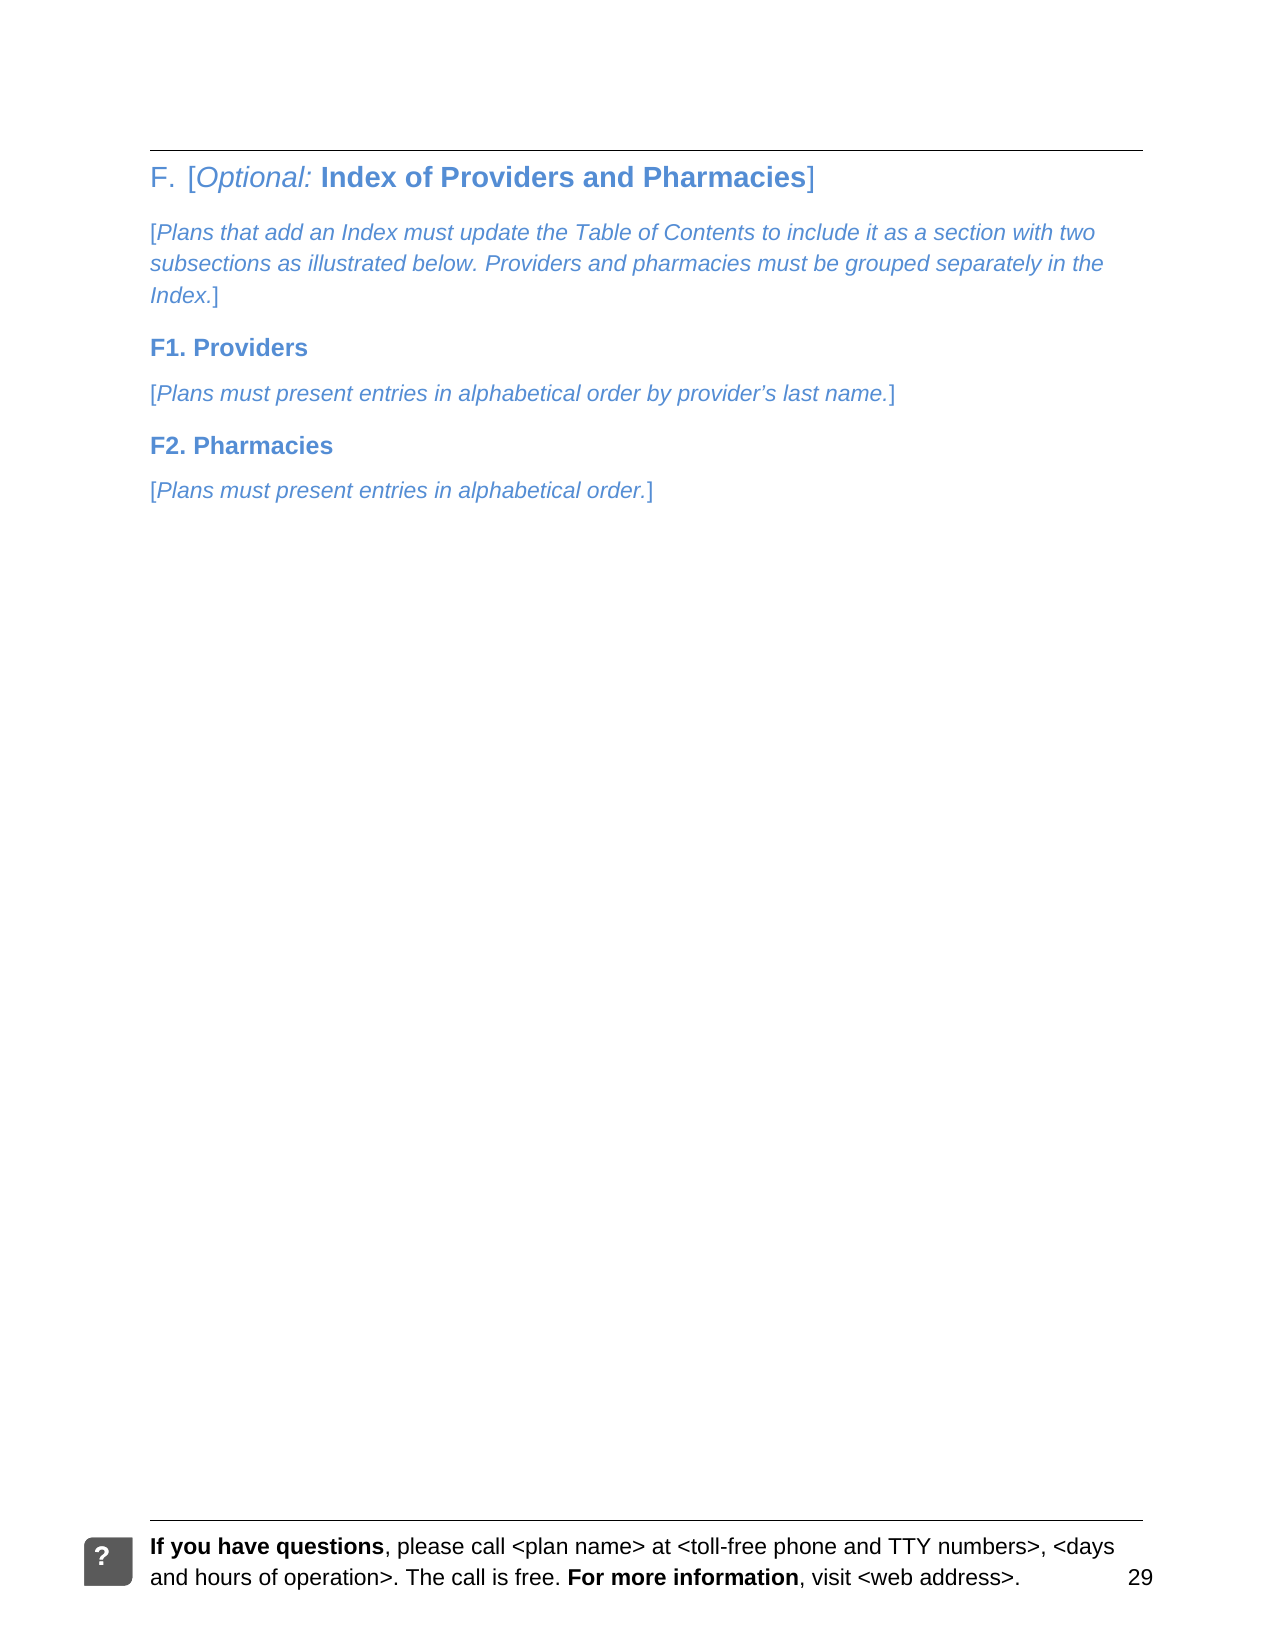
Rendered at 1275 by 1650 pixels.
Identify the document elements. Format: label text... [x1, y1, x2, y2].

subtitle F2. Pharmacies [150, 428, 1068, 461]
text [Plans must present entries in alphabetical order.] [150, 474, 1143, 505]
text [Plans that add an Index must update the Table of Contents to include it as a section with two subsections as illustrated below. Providers and pharmacies must be grouped separately in the Index.] [150, 216, 1143, 309]
text [Plans must present entries in alphabetical order by provider’s last name.] [150, 376, 1143, 407]
subtitle [Optional: Index of Providers and Pharmacies] [150, 151, 1143, 195]
subtitle F1. Providers [150, 330, 1068, 363]
